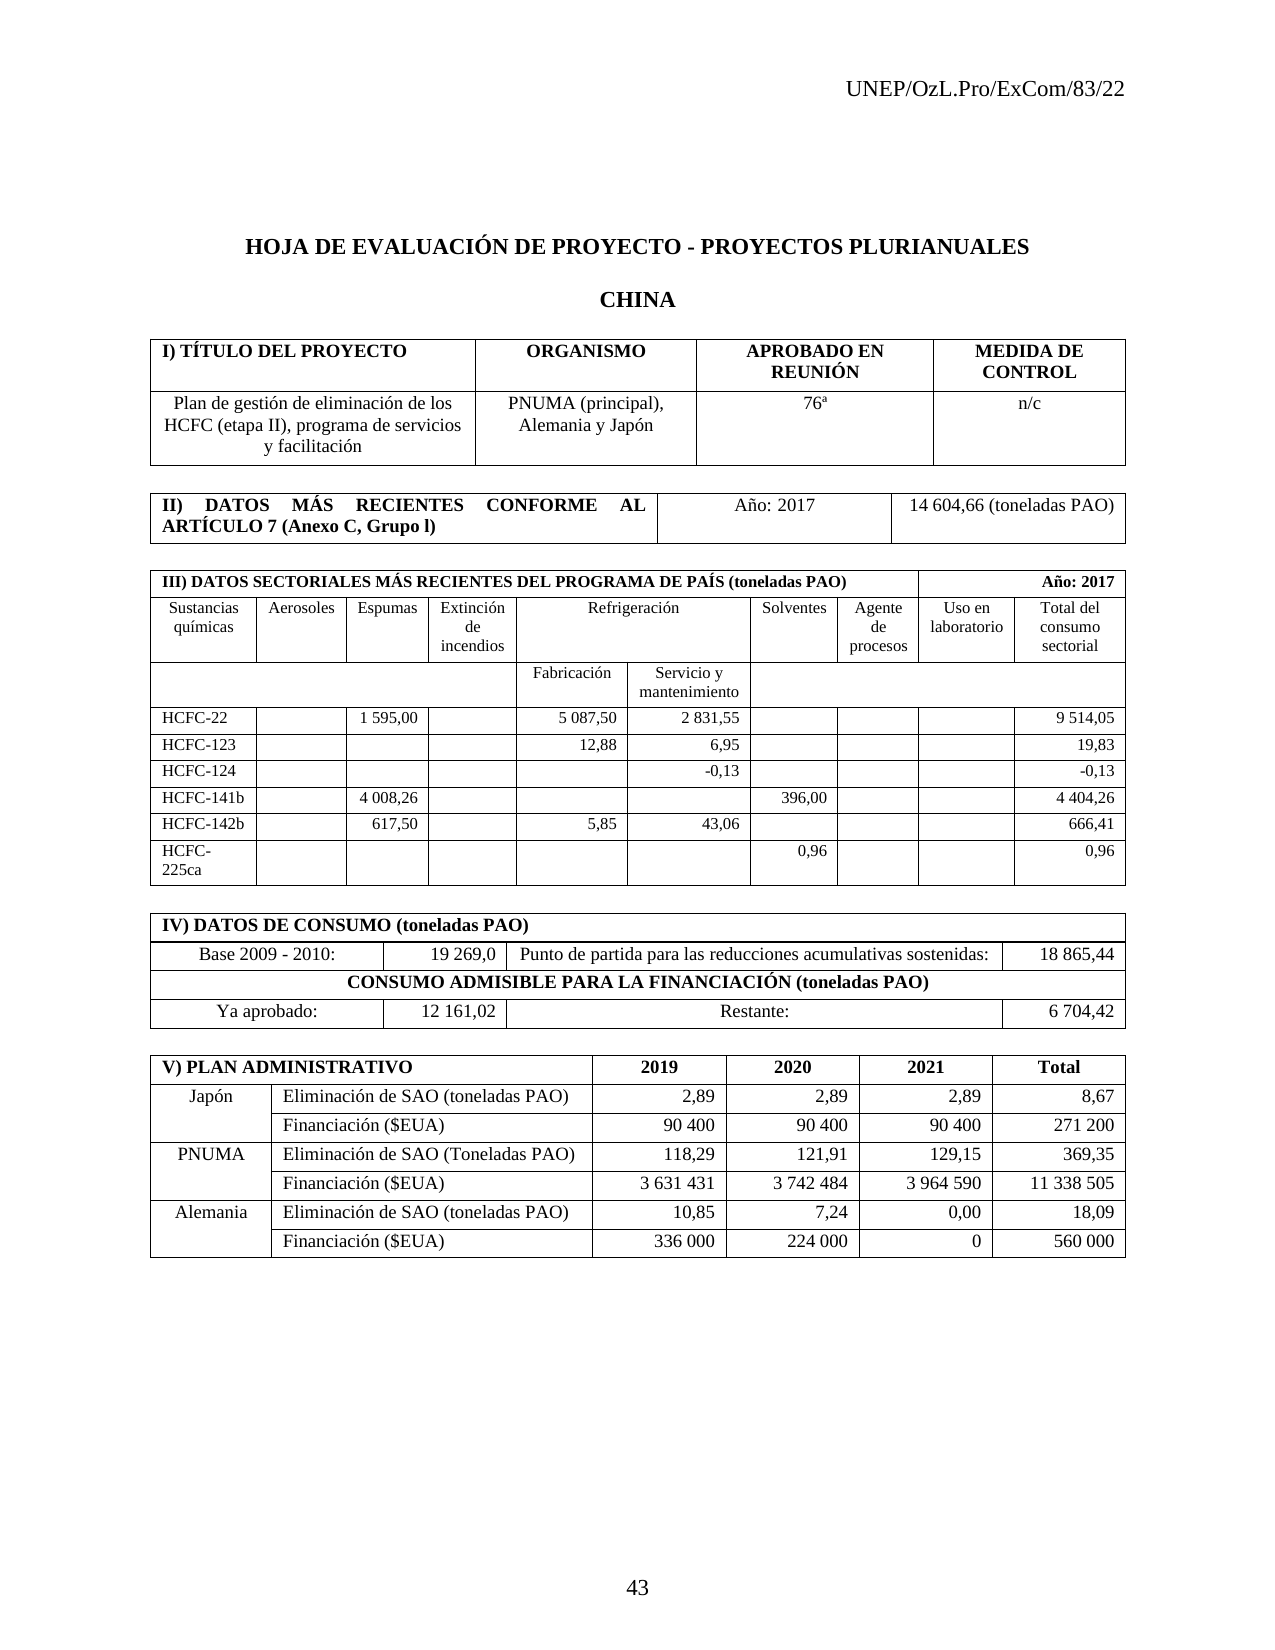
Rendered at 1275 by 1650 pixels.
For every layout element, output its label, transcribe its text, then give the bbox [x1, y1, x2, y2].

table_header APROBADO EN REUNIÓN [697, 340, 933, 391]
table_cell 12 161,02 [384, 1000, 506, 1028]
table_cell 43,06 [628, 814, 750, 839]
table_cell 6,95 [628, 735, 750, 760]
table_cell PNUMA (principal), Alemania y Japón [476, 392, 696, 465]
table_cell Solventes [751, 598, 837, 662]
table_cell HCFC-225ca [151, 841, 256, 885]
table_cell 19,83 [1015, 735, 1125, 760]
text HOJA DE EVALUACIÓN DE PROYECTO - PROYECTOS PLURIANUALES [150, 233, 1125, 259]
table_cell 2,89 [593, 1085, 726, 1113]
table_cell Restante: [507, 1000, 1002, 1028]
table_cell 666,41 [1015, 814, 1125, 839]
table_cell Alemania [151, 1201, 271, 1257]
table_cell [257, 841, 346, 885]
table_cell [429, 814, 516, 839]
table_cell n/c [934, 392, 1125, 465]
table_cell 5,85 [517, 814, 627, 839]
table_cell 2 831,55 [628, 708, 750, 734]
table_cell PNUMA [151, 1143, 271, 1199]
table_cell 617,50 [347, 814, 428, 839]
table_cell [257, 814, 346, 839]
table_cell [151, 663, 516, 707]
table_cell [919, 761, 1014, 787]
table_cell 7,24 [727, 1201, 859, 1228]
table_cell 8,67 [993, 1085, 1125, 1113]
table_cell 0,96 [751, 841, 837, 885]
table_cell Financiación ($EUA) [272, 1172, 592, 1199]
table_cell [347, 841, 428, 885]
table_cell 9 514,05 [1015, 708, 1125, 734]
table_cell [517, 761, 627, 787]
table_cell [919, 735, 1014, 760]
table_cell Eliminación de SAO (toneladas PAO) [272, 1085, 592, 1113]
table_header Año: 2017 [658, 494, 891, 543]
table_header 2020 [727, 1056, 859, 1084]
table_cell 0,00 [860, 1201, 992, 1228]
table_cell [838, 788, 918, 813]
table_cell [257, 761, 346, 787]
table_cell 3 964 590 [860, 1172, 992, 1199]
table_cell [517, 788, 627, 813]
table_cell 369,35 [993, 1143, 1125, 1171]
table_cell [919, 708, 1014, 734]
text CHINA [150, 286, 1125, 312]
table_cell -0,13 [1015, 761, 1125, 787]
table_cell [751, 663, 1125, 707]
table_cell Espumas [347, 598, 428, 662]
table_cell [517, 841, 627, 885]
table_header Año: 2017 [919, 571, 1125, 597]
table_cell 76ª [697, 392, 933, 465]
table_cell 129,15 [860, 1143, 992, 1171]
table_header II) DATOS MÁS RECIENTES CONFORME AL ARTÍCULO 7 (Anexo C, Grupo l) [151, 494, 657, 543]
table_cell 19 269,0 [384, 943, 506, 970]
table_cell [429, 761, 516, 787]
table_cell 271 200 [993, 1114, 1125, 1142]
table_cell Total del consumo sectorial [1015, 598, 1125, 662]
table_cell [429, 735, 516, 760]
table_cell Eliminación de SAO (Toneladas PAO) [272, 1143, 592, 1171]
table_cell -0,13 [628, 761, 750, 787]
table_cell [919, 788, 1014, 813]
table_cell 4 008,26 [347, 788, 428, 813]
table_cell [628, 841, 750, 885]
table_header 2019 [593, 1056, 726, 1084]
table_cell [429, 788, 516, 813]
table_cell 3 631 431 [593, 1172, 726, 1199]
table_cell Agente de procesos [838, 598, 918, 662]
table_cell [429, 708, 516, 734]
table_cell [751, 814, 837, 839]
table_header III) DATOS SECTORIALES MÁS RECIENTES DEL PROGRAMA DE PAÍS (toneladas PAO) [151, 571, 918, 597]
table_cell 90 400 [727, 1114, 859, 1142]
table_header ORGANISMO [476, 340, 696, 391]
table_cell [838, 708, 918, 734]
table_cell 4 404,26 [1015, 788, 1125, 813]
table_cell 2,89 [860, 1085, 992, 1113]
table_cell 2,89 [727, 1085, 859, 1113]
table_cell 1 595,00 [347, 708, 428, 734]
table_cell Sustancias químicas [151, 598, 256, 662]
table_cell 3 742 484 [727, 1172, 859, 1199]
table_cell [257, 735, 346, 760]
table_cell [751, 761, 837, 787]
table_cell [429, 841, 516, 885]
table_header IV) DATOS DE CONSUMO (toneladas PAO) [151, 914, 1125, 941]
table_cell Punto de partida para las reducciones acumulativas sostenidas: [507, 943, 1002, 970]
table_cell [838, 735, 918, 760]
table_cell Financiación ($EUA) [272, 1114, 592, 1142]
table_cell HCFC-22 [151, 708, 256, 734]
table_cell Eliminación de SAO (toneladas PAO) [272, 1201, 592, 1228]
table_cell [628, 788, 750, 813]
table_cell Fabricación [517, 663, 627, 707]
table_cell Financiación ($EUA) [272, 1230, 592, 1257]
table_cell [919, 814, 1014, 839]
table_cell [838, 761, 918, 787]
table_cell Extinción de incendios [429, 598, 516, 662]
table_cell [838, 841, 918, 885]
table_header 2021 [860, 1056, 992, 1084]
table_cell 560 000 [993, 1230, 1125, 1257]
table_cell [838, 814, 918, 839]
table_cell Japón [151, 1085, 271, 1142]
table_cell CONSUMO ADMISIBLE PARA LA FINANCIACIÓN (toneladas PAO) [151, 971, 1125, 999]
table_cell HCFC-141b [151, 788, 256, 813]
table_cell Refrigeración [517, 598, 750, 662]
table_cell Aerosoles [257, 598, 346, 662]
table_header Total [993, 1056, 1125, 1084]
table_cell 121,91 [727, 1143, 859, 1171]
table_cell 18,09 [993, 1201, 1125, 1228]
table_cell HCFC-124 [151, 761, 256, 787]
table_cell HCFC-142b [151, 814, 256, 839]
table_cell 90 400 [860, 1114, 992, 1142]
table_header 14 604,66 (toneladas PAO) [892, 494, 1125, 543]
table_cell Ya aprobado: [151, 1000, 383, 1028]
table_cell 0 [860, 1230, 992, 1257]
table_cell 6 704,42 [1003, 1000, 1125, 1028]
table_cell Uso en laboratorio [919, 598, 1014, 662]
table_cell 396,00 [751, 788, 837, 813]
table_cell Base 2009 - 2010: [151, 943, 383, 970]
table_cell 118,29 [593, 1143, 726, 1171]
table_cell 18 865,44 [1003, 943, 1125, 970]
table_header I) TÍTULO DEL PROYECTO [151, 340, 475, 391]
table_cell 90 400 [593, 1114, 726, 1142]
table_header MEDIDA DE CONTROL [934, 340, 1125, 391]
table_header V) PLAN ADMINISTRATIVO [151, 1056, 592, 1084]
table_cell 0,96 [1015, 841, 1125, 885]
table_cell 5 087,50 [517, 708, 627, 734]
table_cell [257, 788, 346, 813]
table_cell [919, 841, 1014, 885]
table_cell [347, 761, 428, 787]
table_cell [347, 735, 428, 760]
table_cell 10,85 [593, 1201, 726, 1228]
table_cell 12,88 [517, 735, 627, 760]
table_cell 224 000 [727, 1230, 859, 1257]
table_cell Servicio y mantenimiento [628, 663, 750, 707]
table_cell HCFC-123 [151, 735, 256, 760]
table_cell [257, 708, 346, 734]
table_cell 336 000 [593, 1230, 726, 1257]
table_cell [751, 735, 837, 760]
table_cell [751, 708, 837, 734]
table_cell 11 338 505 [993, 1172, 1125, 1199]
table_cell Plan de gestión de eliminación de los HCFC (etapa II), programa de servicios y facilitación [151, 392, 475, 465]
